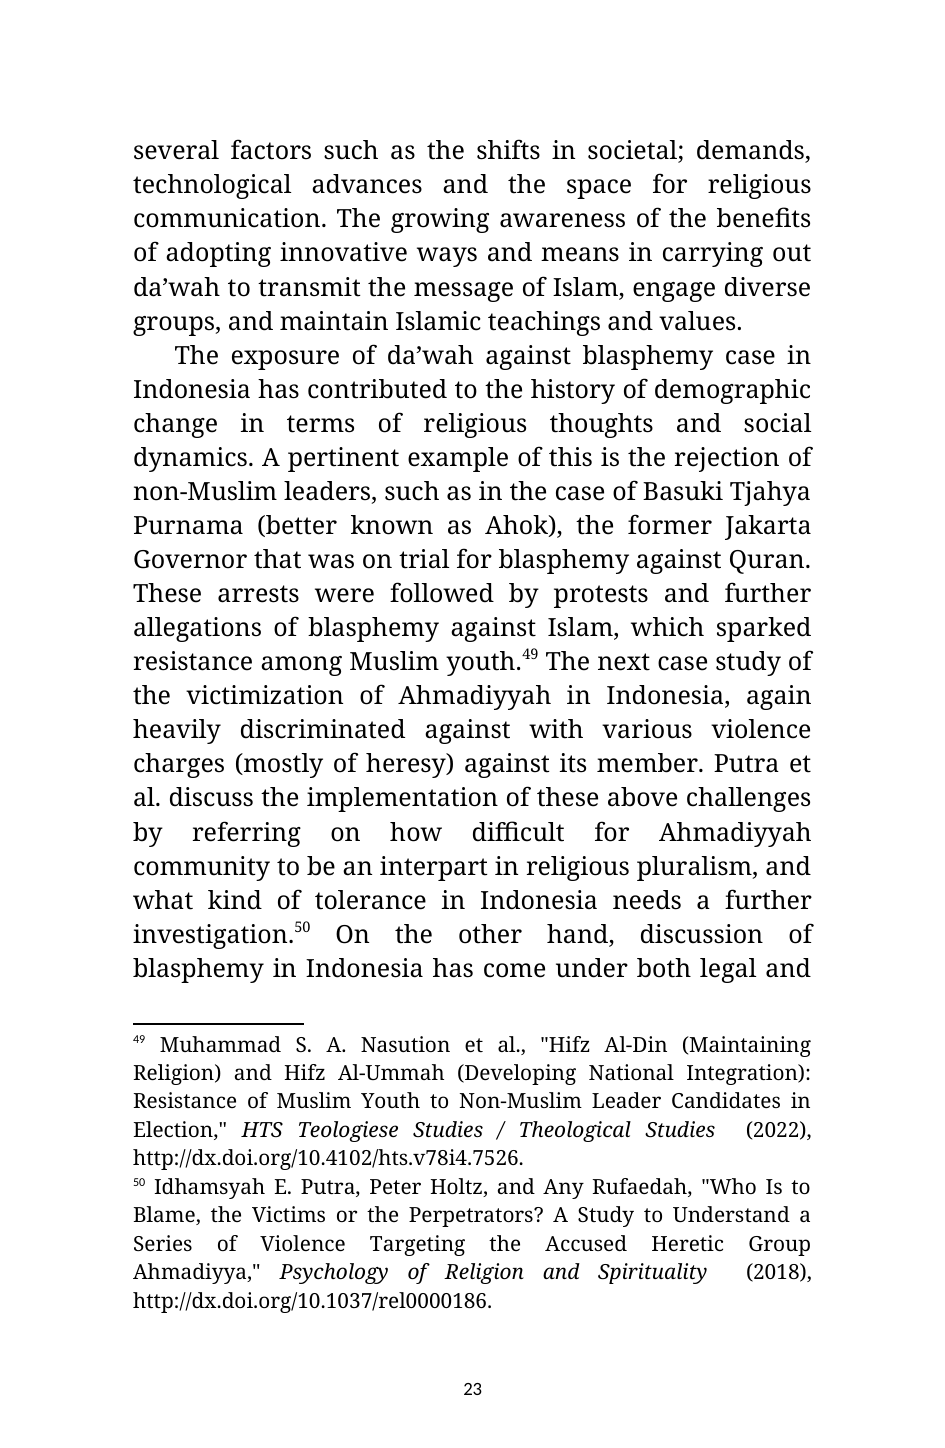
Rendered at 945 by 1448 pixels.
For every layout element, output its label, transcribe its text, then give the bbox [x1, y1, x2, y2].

text The exposure of da’wah against blasphemy case in Indonesia has contributed to the history of demographic change in terms of religious thoughts and social dynamics. A pertinent example of this is the rejection of non-Muslim leaders, such as in the case of Basuki Tjahya Purnama (better known as Ahok), the former Jakarta Governor that was on trial for blasphemy against Quran. These arrests were followed by protests and further allegations of blasphemy against Islam, which sparked resistance among Muslim youth. The next case study of the victimization of Ahmadiyyah in Indonesia, again heavily discriminated against with various violence charges (mostly of heresy) against its member. Putra et al. discuss the implementation of these above challenges by referring on how difficult for Ahmadiyyah community to be an interpart in religious pluralism, and what kind of tolerance in Indonesia needs a further investigation. On the other hand, discussion of blasphemy in Indonesia has come under both legal and social examinations. This legal analysis compares blasphemy law in Indonesia with other countries, including Ireland and Canada, to understand the legal framework of criminalizing blasphemy and its impact on freedom of religion or belief and social harmony. Also, the use of digital platforms and social media in Da’wah activities has been a progressive step towards solving blasphemy problems. Taken together, these case studies shed light on the intertwined character of Da’wah against blasphemy in Indonesia, echoing how religious discourse, legal system, and social context played out in dealing with questions of religious tolerance, freedom of expression and societal harmony. [133, 337, 812, 984]
text In addition, the development of Da’wah strategies that are more assertive can be seen from the use of persuasion techniques, stories and multimedia that are interesting as a form of delivery or socialization of religious messages and the solution to today’s problems. These strategies look to coalition-stakeholder engagement, navigate contemporary social complexity and disseminate religious imperatives in innovative ways. This transformation has been channeled into the forms of da’wah strategies in Indonesia that are marked by a more assertive character believes because of several factors such as the shifts in societal; demands, technological advances and the space for religious communication. The growing awareness of the benefits of adopting innovative ways and means in carrying out da’wah to transmit the message of Islam, engage diverse groups, and maintain Islamic teachings and values. [133, 133, 812, 337]
